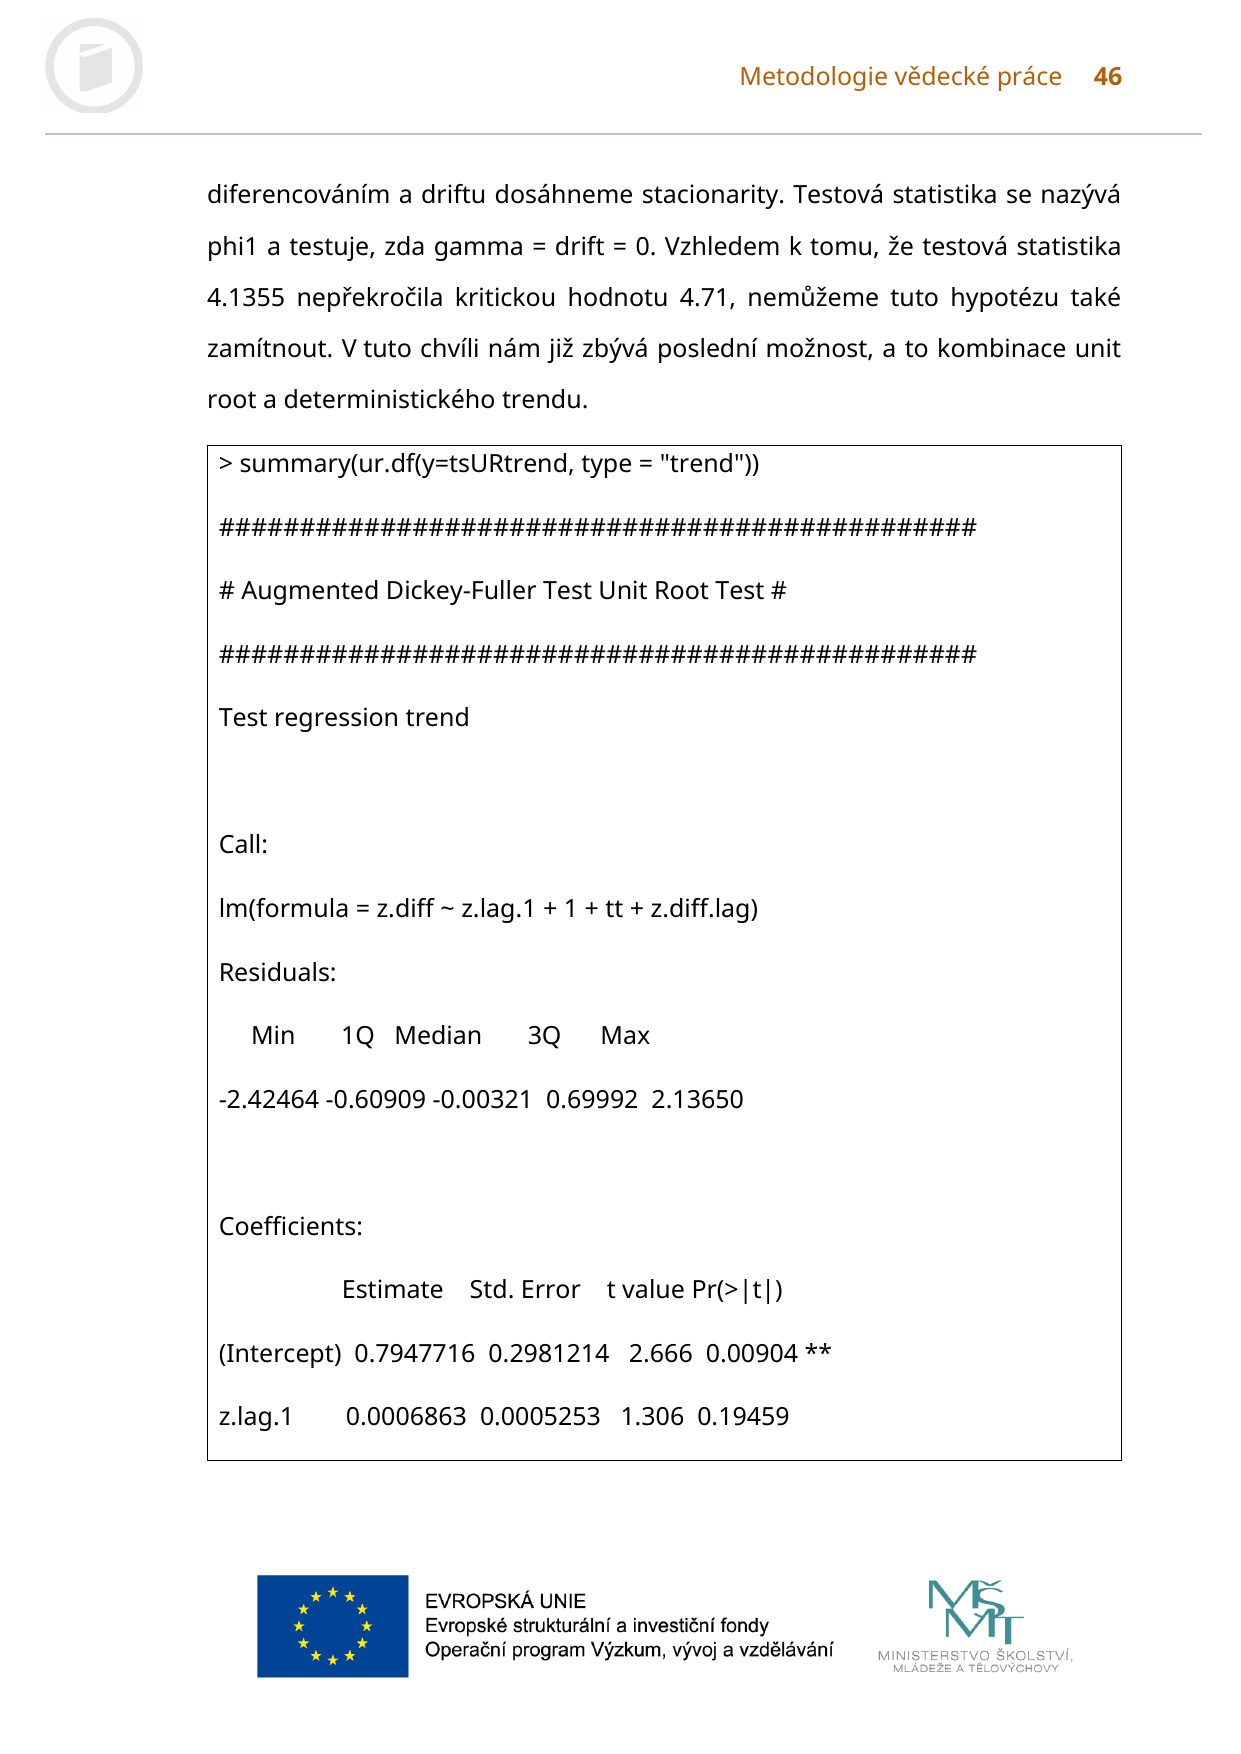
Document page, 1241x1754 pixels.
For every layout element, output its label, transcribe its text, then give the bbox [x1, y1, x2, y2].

picture [206, 1524, 1123, 1728]
